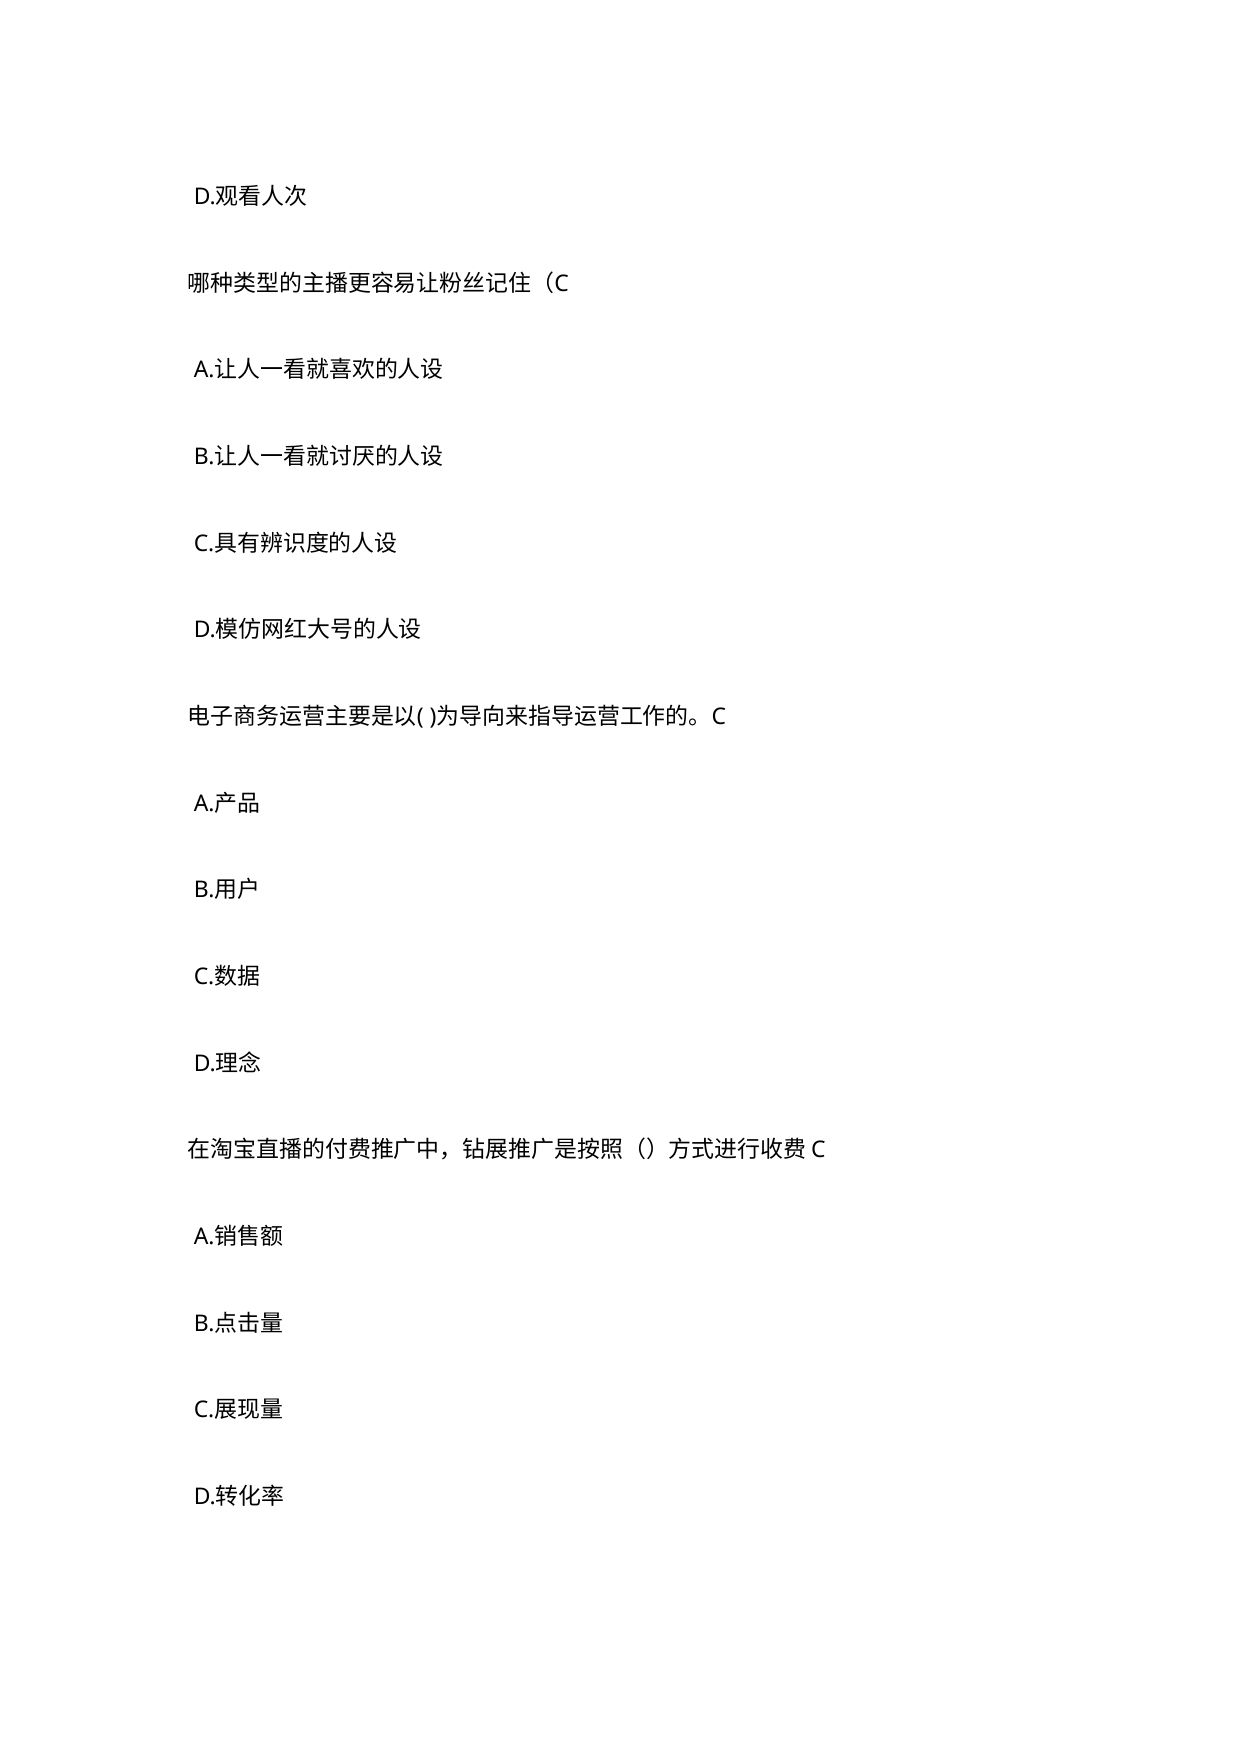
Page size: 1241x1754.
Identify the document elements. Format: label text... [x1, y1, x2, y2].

text B.让人一看就讨厌的人设 [187, 422, 1053, 487]
text A.销售额 [187, 1202, 1053, 1267]
text D.观看人次 [187, 162, 1053, 227]
text A.让人一看就喜欢的人设 [187, 335, 1053, 400]
text A.产品 [187, 769, 1053, 834]
text 在淘宝直播的付费推广中，钻展推广是按照（）方式进行收费C [187, 1115, 1053, 1180]
text B.点击量 [187, 1289, 1053, 1354]
text B.用户 [187, 855, 1053, 920]
text D.模仿网红大号的人设 [187, 595, 1053, 660]
text 电子商务运营主要是以( )为导向来指导运营工作的。C [187, 682, 1053, 747]
text C.展现量 [187, 1375, 1053, 1440]
text C.具有辨识度的人设 [187, 509, 1053, 574]
text C.数据 [187, 942, 1053, 1007]
text D.转化率 [187, 1462, 1053, 1527]
text 哪种类型的主播更容易让粉丝记住（C [187, 249, 1053, 314]
text D.理念 [187, 1029, 1053, 1094]
